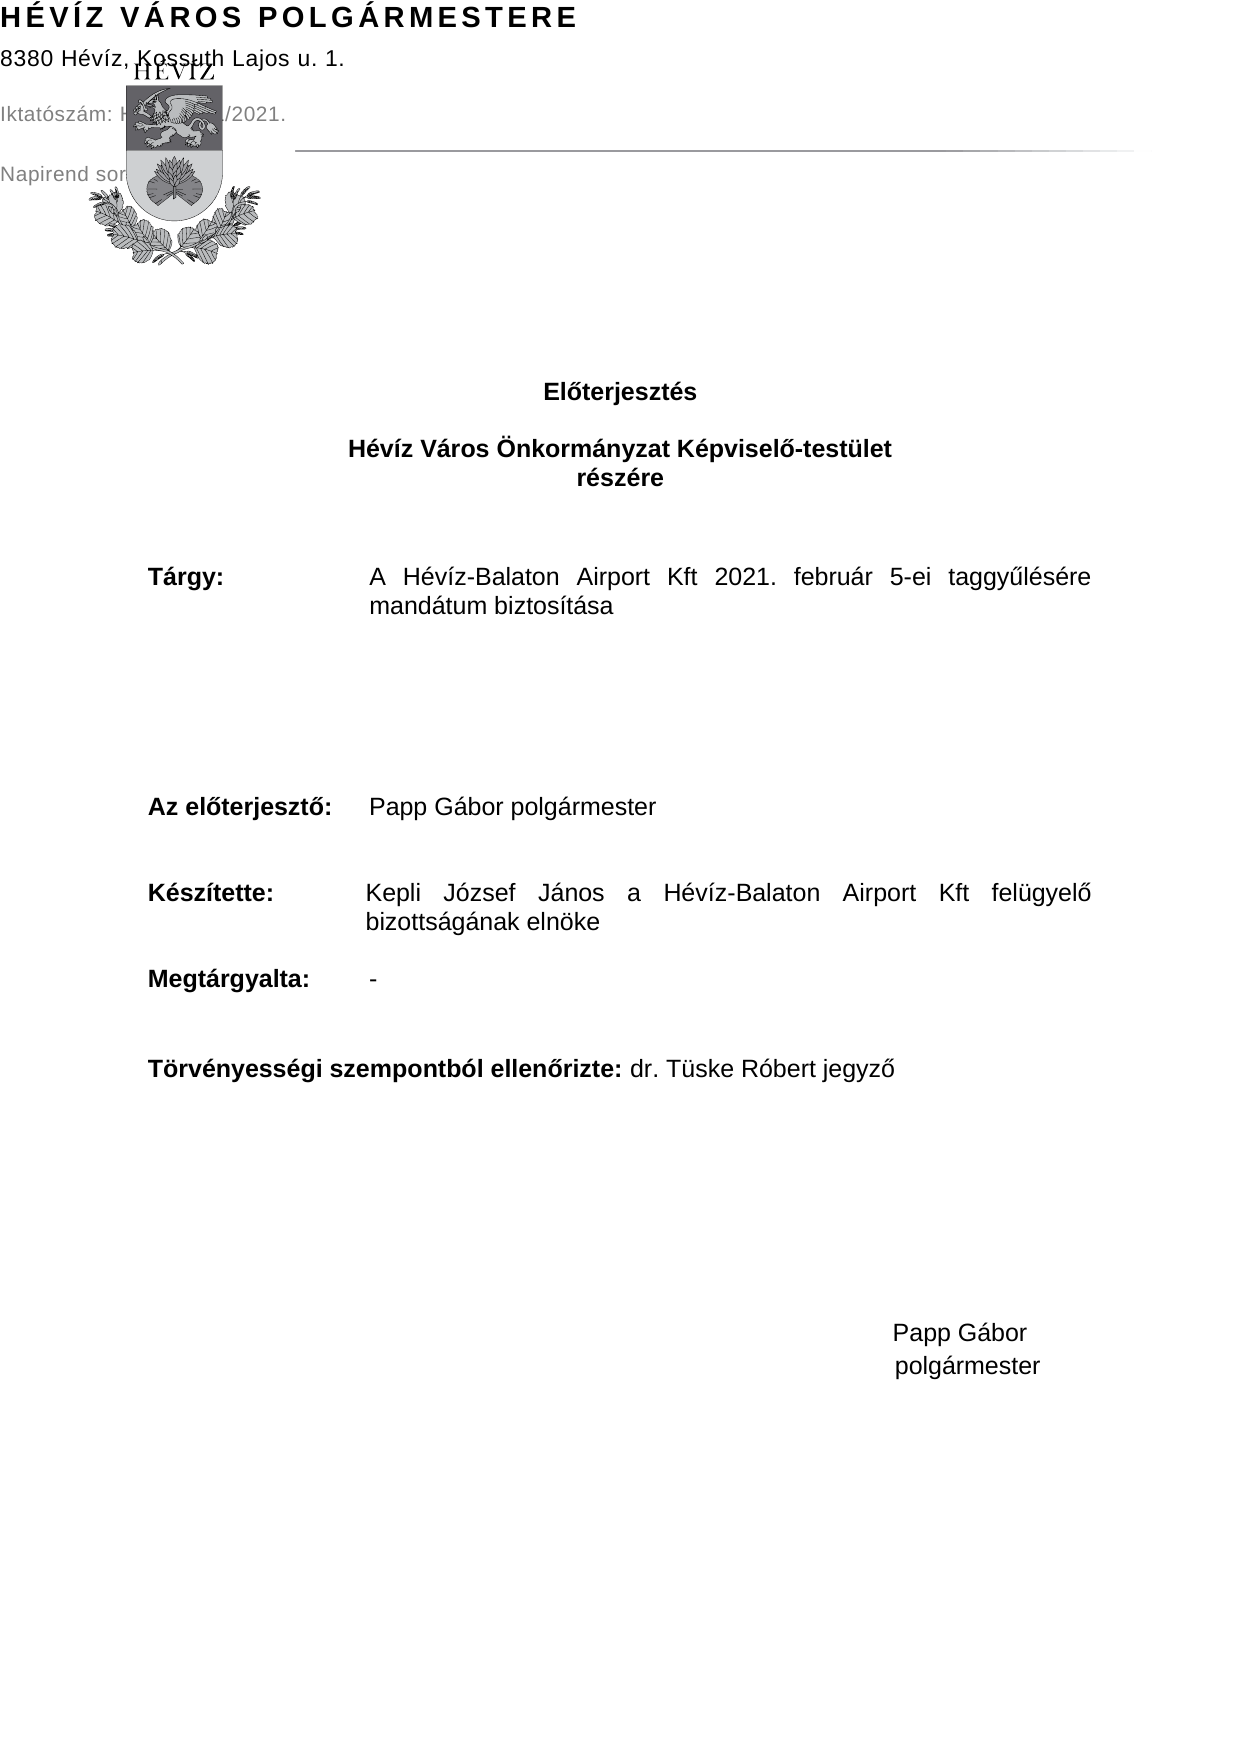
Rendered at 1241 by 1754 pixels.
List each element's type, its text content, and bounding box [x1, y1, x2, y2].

text polgármester [148, 1351, 1093, 1380]
text Az előterjesztő: polgármester [148, 792, 1093, 821]
text Megtárgyalta: - [148, 964, 1093, 992]
text Tárgy: A Hévíz-Balaton Airport Kft 2021. február 5-ei taggyűlésére mandátum biztosítása [148, 562, 1093, 619]
text Készítette: Kepli József János a Hévíz-Balaton Airport Kft felügyelő bizottságának elnöke [148, 878, 1093, 936]
text Előterjesztés [148, 377, 1093, 405]
text Hévíz Város Önkormányzat Képviselő-testület [148, 434, 1093, 463]
text részére [148, 463, 1093, 492]
text Papp Gábor [148, 1318, 1093, 1347]
text Törvényességi szempontból ellenőrizte: dr. Tüske Róbert jegyző [148, 1054, 1093, 1083]
